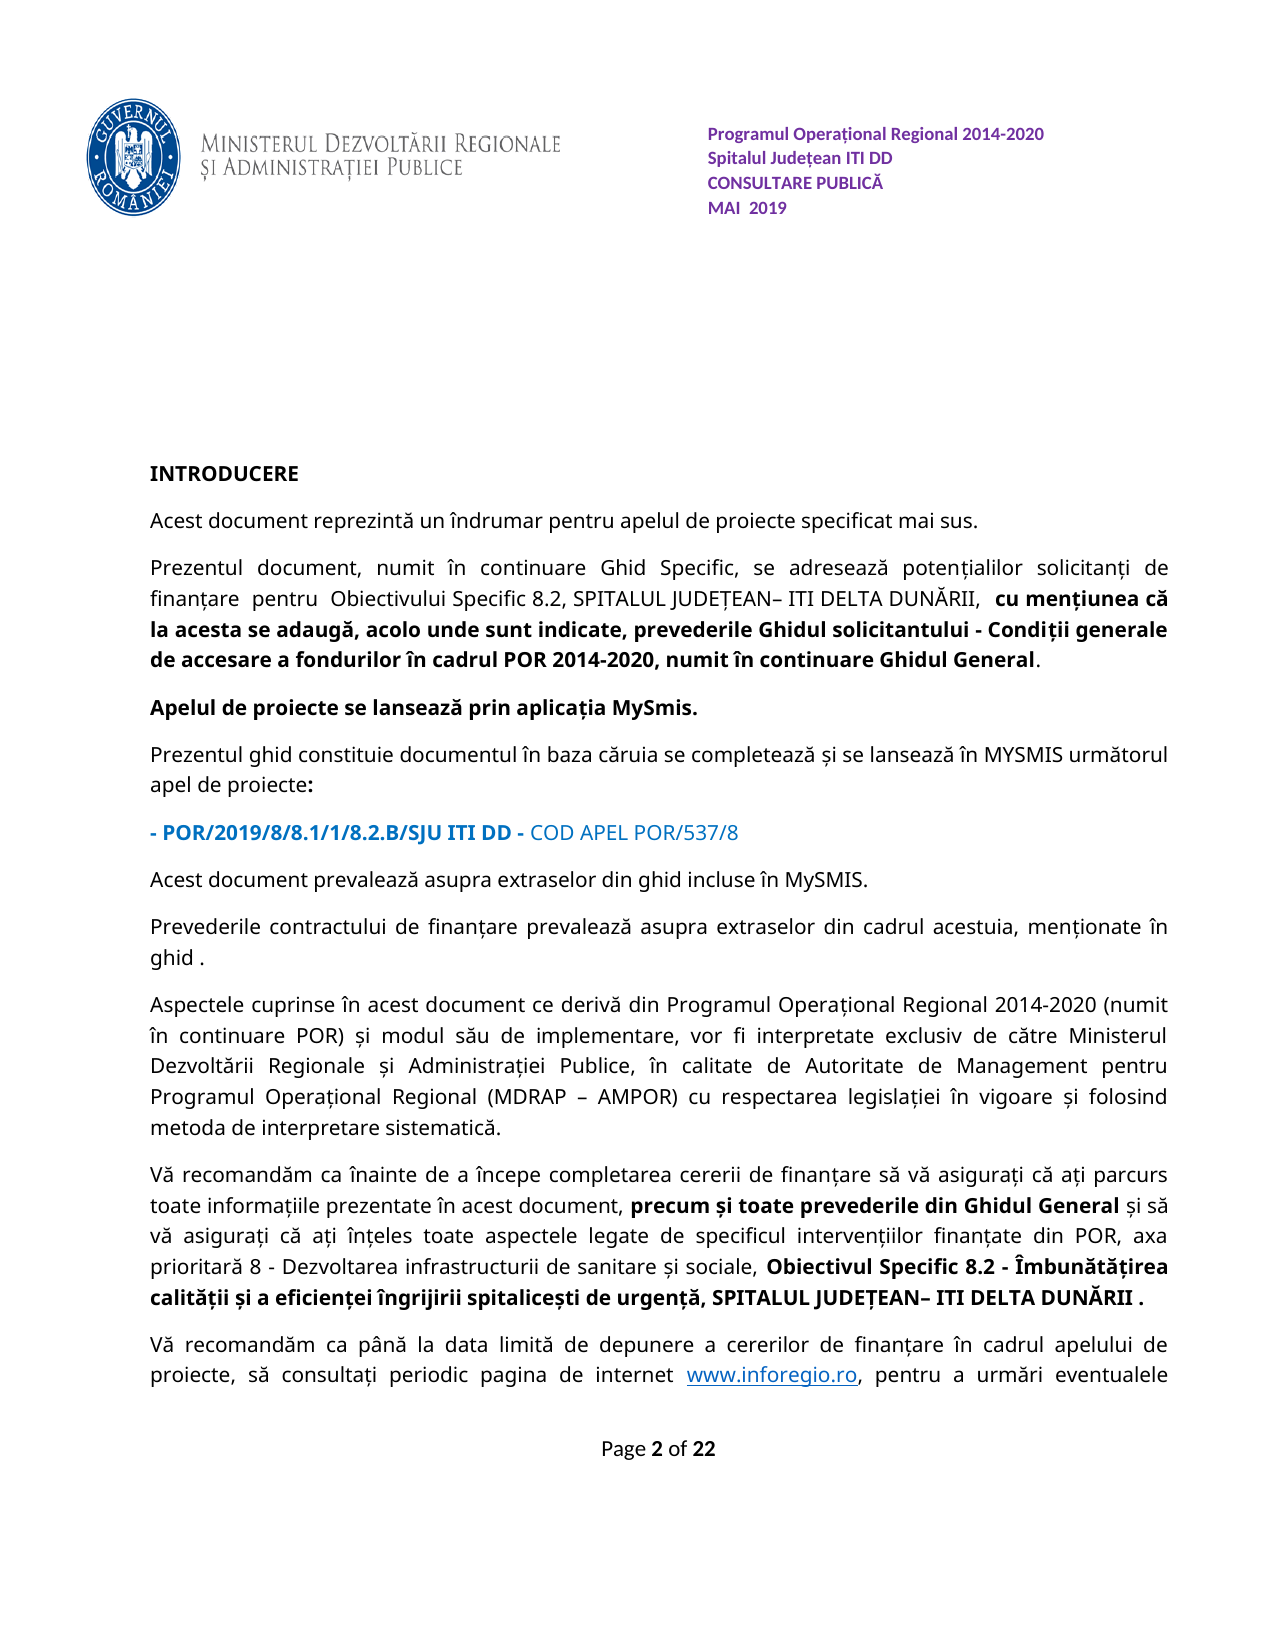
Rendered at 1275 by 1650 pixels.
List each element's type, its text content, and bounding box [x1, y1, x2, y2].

text Prezentul document, numit în continuare Ghid Specific, se adresează potențialilor solicitanți de finanțare pentru Obiectivului Specific 8.2, SPITALUL JUDEȚEAN– ITI DELTA DUNĂRII, cu mențiunea că la acesta se adaugă, acolo unde sunt indicate, prevederile Ghidul solicitantului - Condiții generale de accesare a fondurilor în cadrul POR 2014-2020, numit în continuare Ghidul General. [150, 553, 1169, 674]
text INTRODUCERE [150, 459, 1169, 487]
text Prevederile contractului de finanțare prevalează asupra extraselor din cadrul acestuia, menționate în ghid . [150, 912, 1169, 972]
text - POR/2019/8/8.1/1/8.2.B/SJU ITI DD - COD APEL POR/537/8 [150, 818, 1169, 846]
text Prezentul ghid constituie documentul în baza căruia se completează și se lansează în MYSMIS următorul apel de proiecte: [150, 740, 1169, 799]
text Aspectele cuprinse în acest document ce derivă din Programul Operațional Regional 2014-2020 (numit în continuare POR) și modul său de implementare, vor fi interpretate exclusiv de către Ministerul Dezvoltării Regionale și Administrației Publice, în calitate de Autoritate de Management pentru Programul Operațional Regional (MDRAP – AMPOR) cu respectarea legislației în vigoare și folosind metoda de interpretare sistematică. [150, 990, 1169, 1141]
text Apelul de proiecte se lansează prin aplicația MySmis. [150, 693, 1169, 721]
text Acest document reprezintă un îndrumar pentru apelul de proiecte specificat mai sus. [150, 506, 1169, 535]
picture [85, 97, 560, 218]
text Acest document prevalează asupra extraselor din ghid incluse în MySMIS. [150, 865, 1169, 894]
text Vă recomandăm ca înainte de a începe completarea cererii de finanțare să vă asiguraţi că aţi parcurs toate informaţiile prezentate în acest document, precum şi toate prevederile din Ghidul General şi să vă asigurați că aţi înţeles toate aspectele legate de specificul intervenţiilor finanţate din POR, axa prioritară 8 - Dezvoltarea infrastructurii de sanitare şi sociale, Obiectivul Specific 8.2 - Îmbunătățirea calității și a eficienței îngrijirii spitalicești de urgență, SPITALUL JUDEȚEAN– ITI DELTA DUNĂRII . [150, 1160, 1169, 1311]
